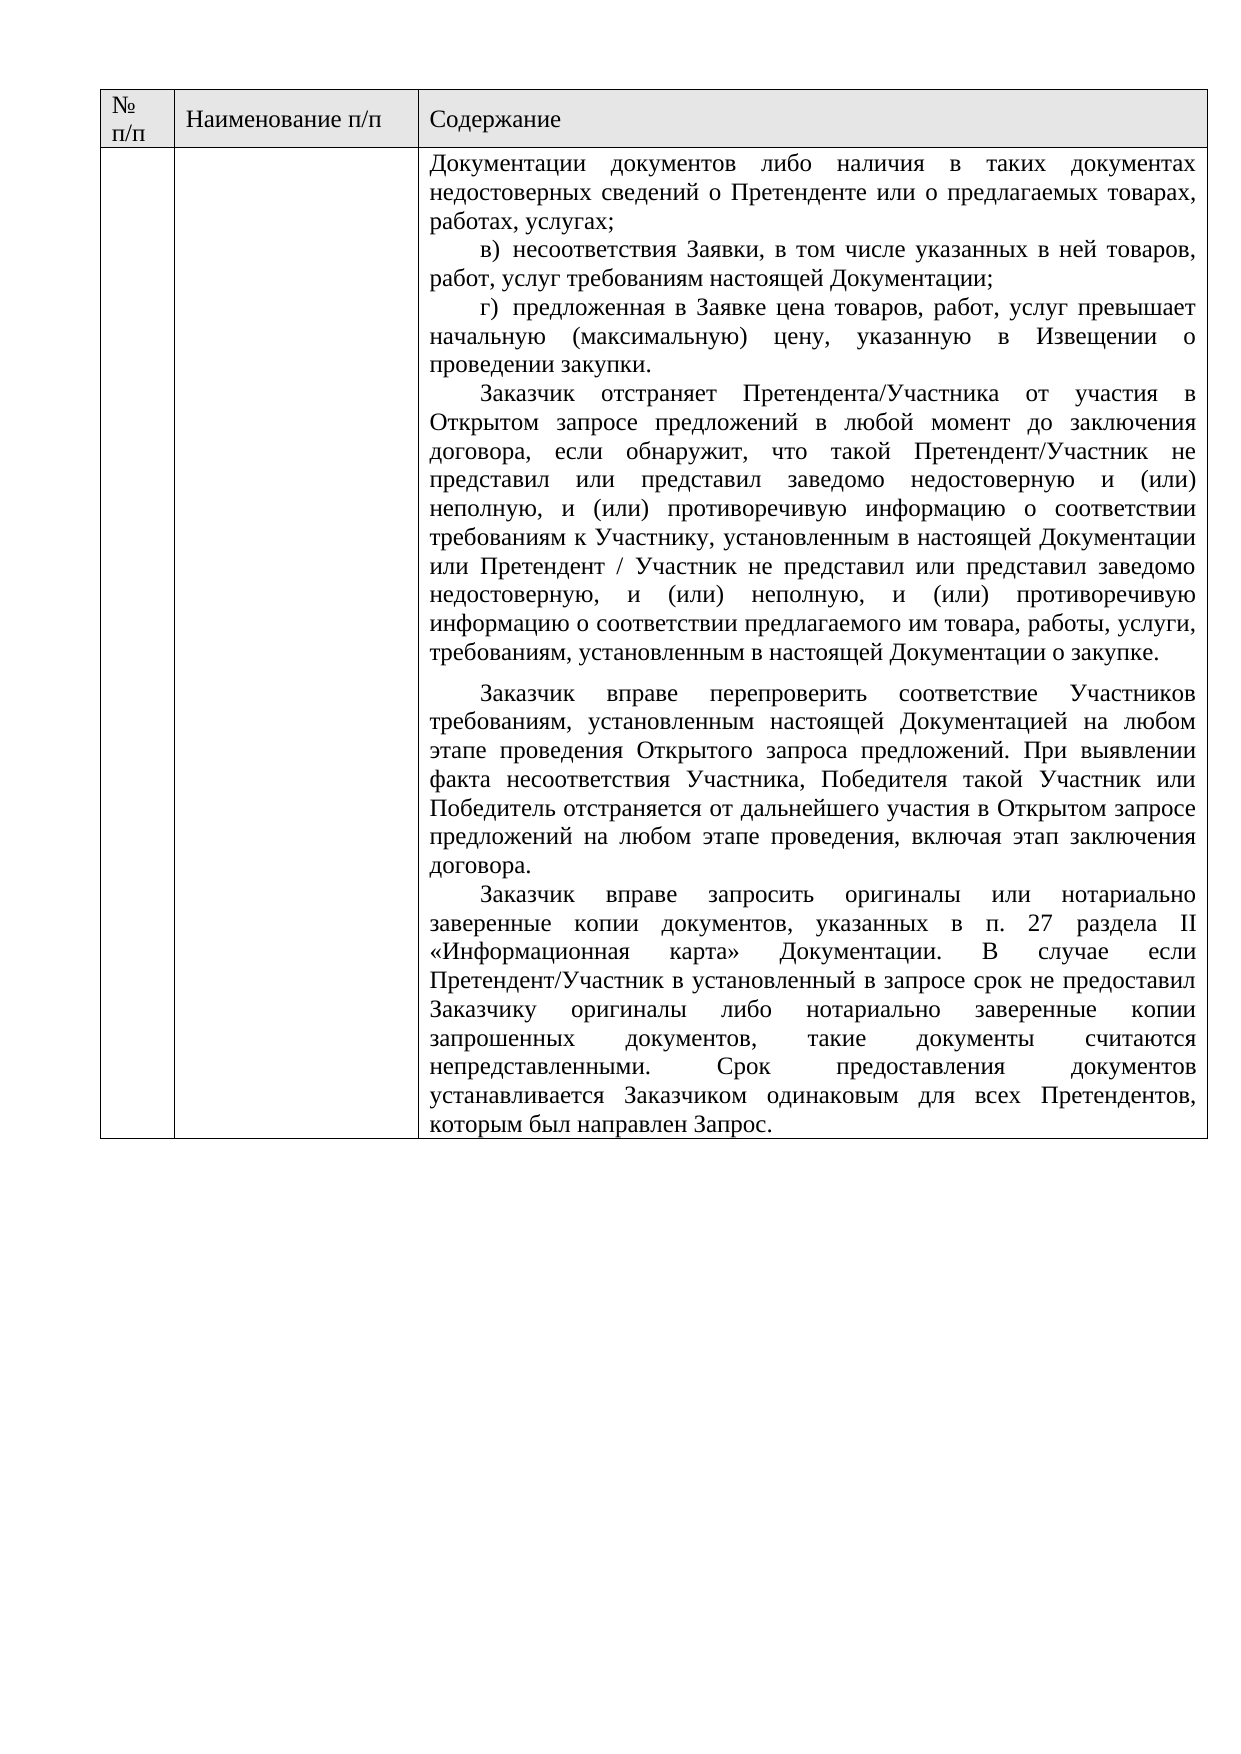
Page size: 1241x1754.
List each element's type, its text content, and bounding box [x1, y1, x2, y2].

table_header Содержание [419, 90, 1207, 147]
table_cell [419, 148, 1207, 1138]
table_header Наименование п/п [175, 90, 418, 147]
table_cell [175, 148, 418, 1138]
table_cell [101, 148, 174, 1138]
table_header № п/п [101, 90, 174, 147]
